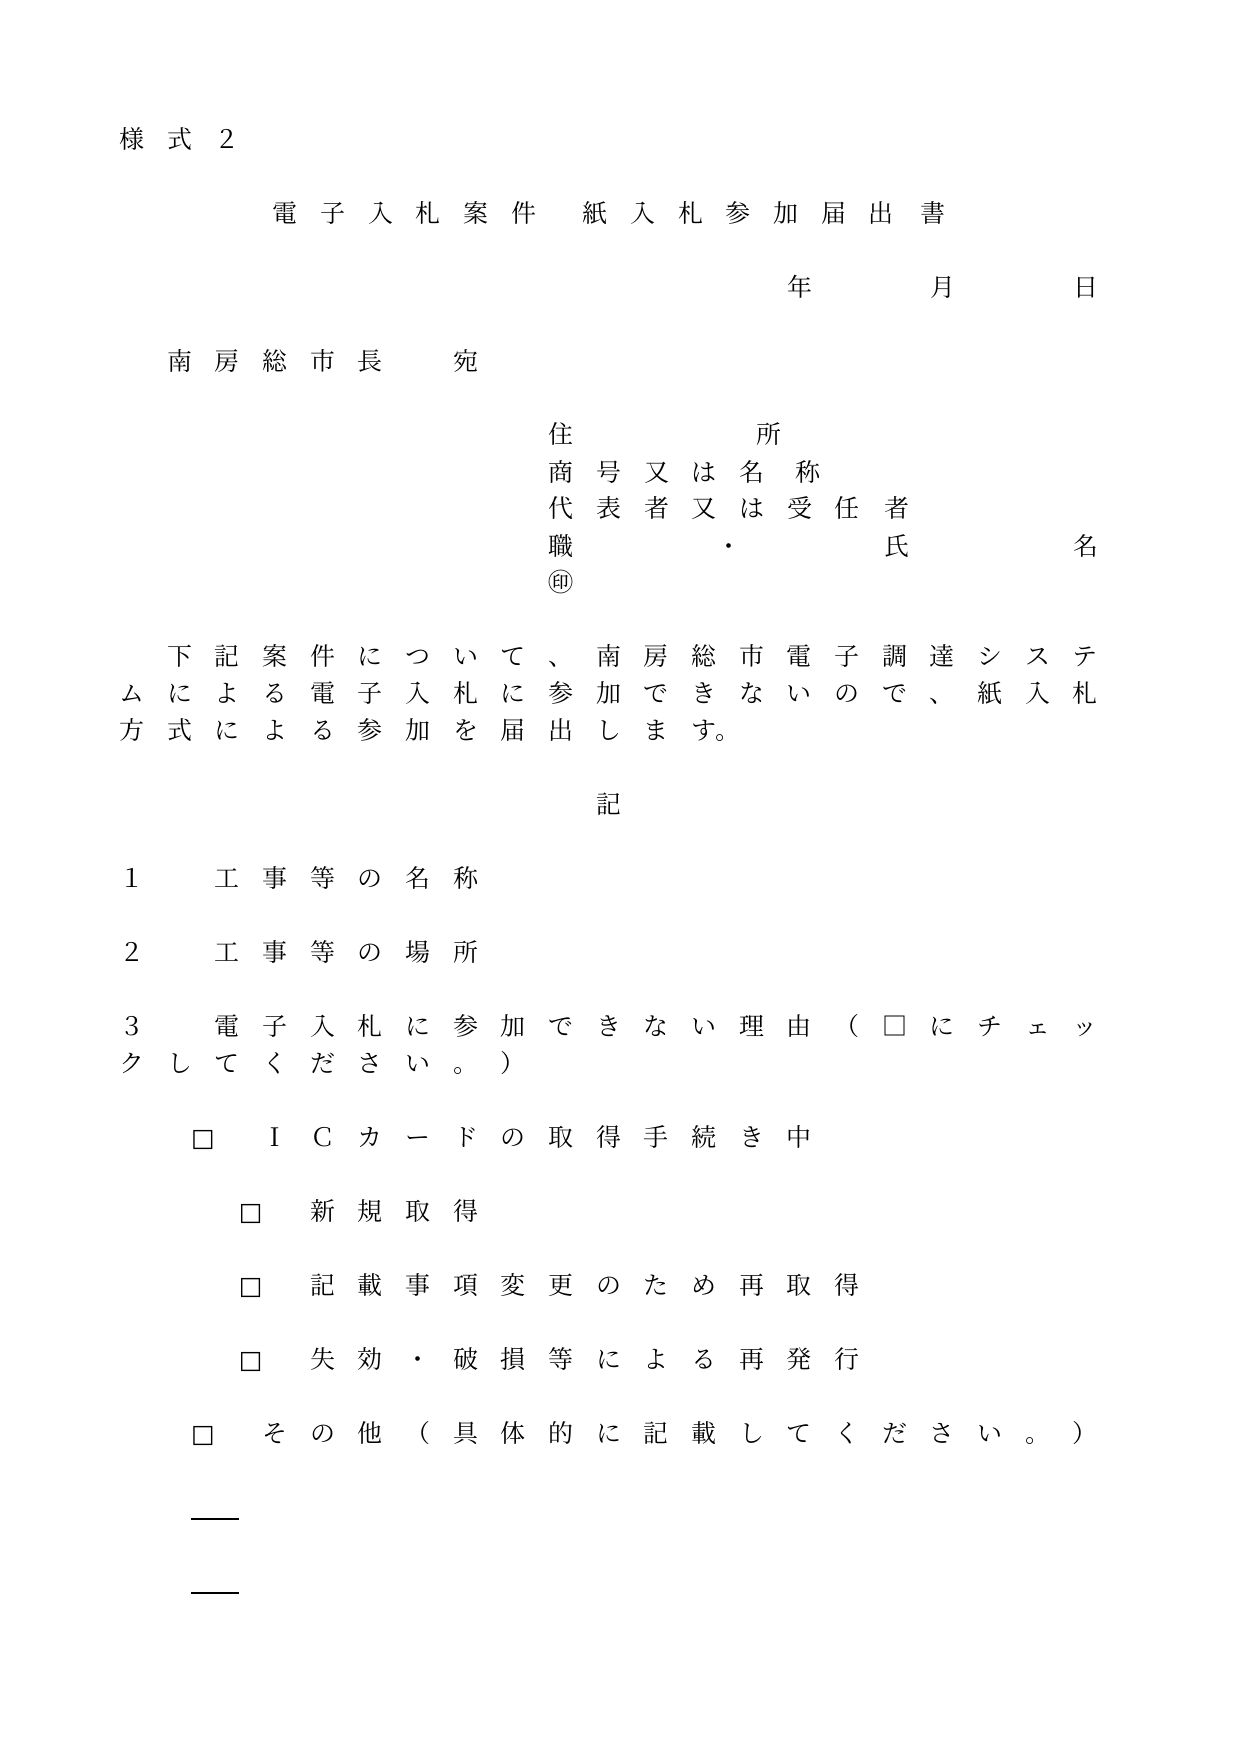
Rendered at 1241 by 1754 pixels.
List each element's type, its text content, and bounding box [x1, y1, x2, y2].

text 様式２ [119, 119, 1121, 156]
text 記 [119, 784, 1121, 821]
text □ ＩＣカードの取得手続き中 [167, 1117, 1121, 1154]
text 職・氏名 ㊞ [526, 526, 1121, 599]
text 電子入札案件 紙入札参加届出書 [119, 193, 1121, 230]
text １ 工事等の名称 [119, 858, 1121, 895]
text ２ 工事等の場所 [119, 932, 1121, 969]
text 年 月 日 [119, 267, 1121, 304]
text □ その他（具体的に記載してください。） [167, 1413, 1121, 1450]
text 下記案件について、南房総市電子調達システムによる電子入札に参加できないので、紙入札方式による参加を届出します。 [119, 637, 1121, 747]
text 住所 [526, 415, 1121, 452]
text 南房総市長 宛 [119, 341, 1121, 378]
text 商号又は名称 [526, 452, 1121, 489]
text 代表者又は受任者 [526, 489, 1121, 526]
text □ 失効・破損等による再発行 [215, 1339, 1121, 1376]
text □ 記載事項変更のため再取得 [215, 1265, 1121, 1302]
text ３ 電子入札に参加できない理由（□にチェックしてください。） [119, 1006, 1121, 1080]
text □ 新規取得 [215, 1191, 1121, 1228]
